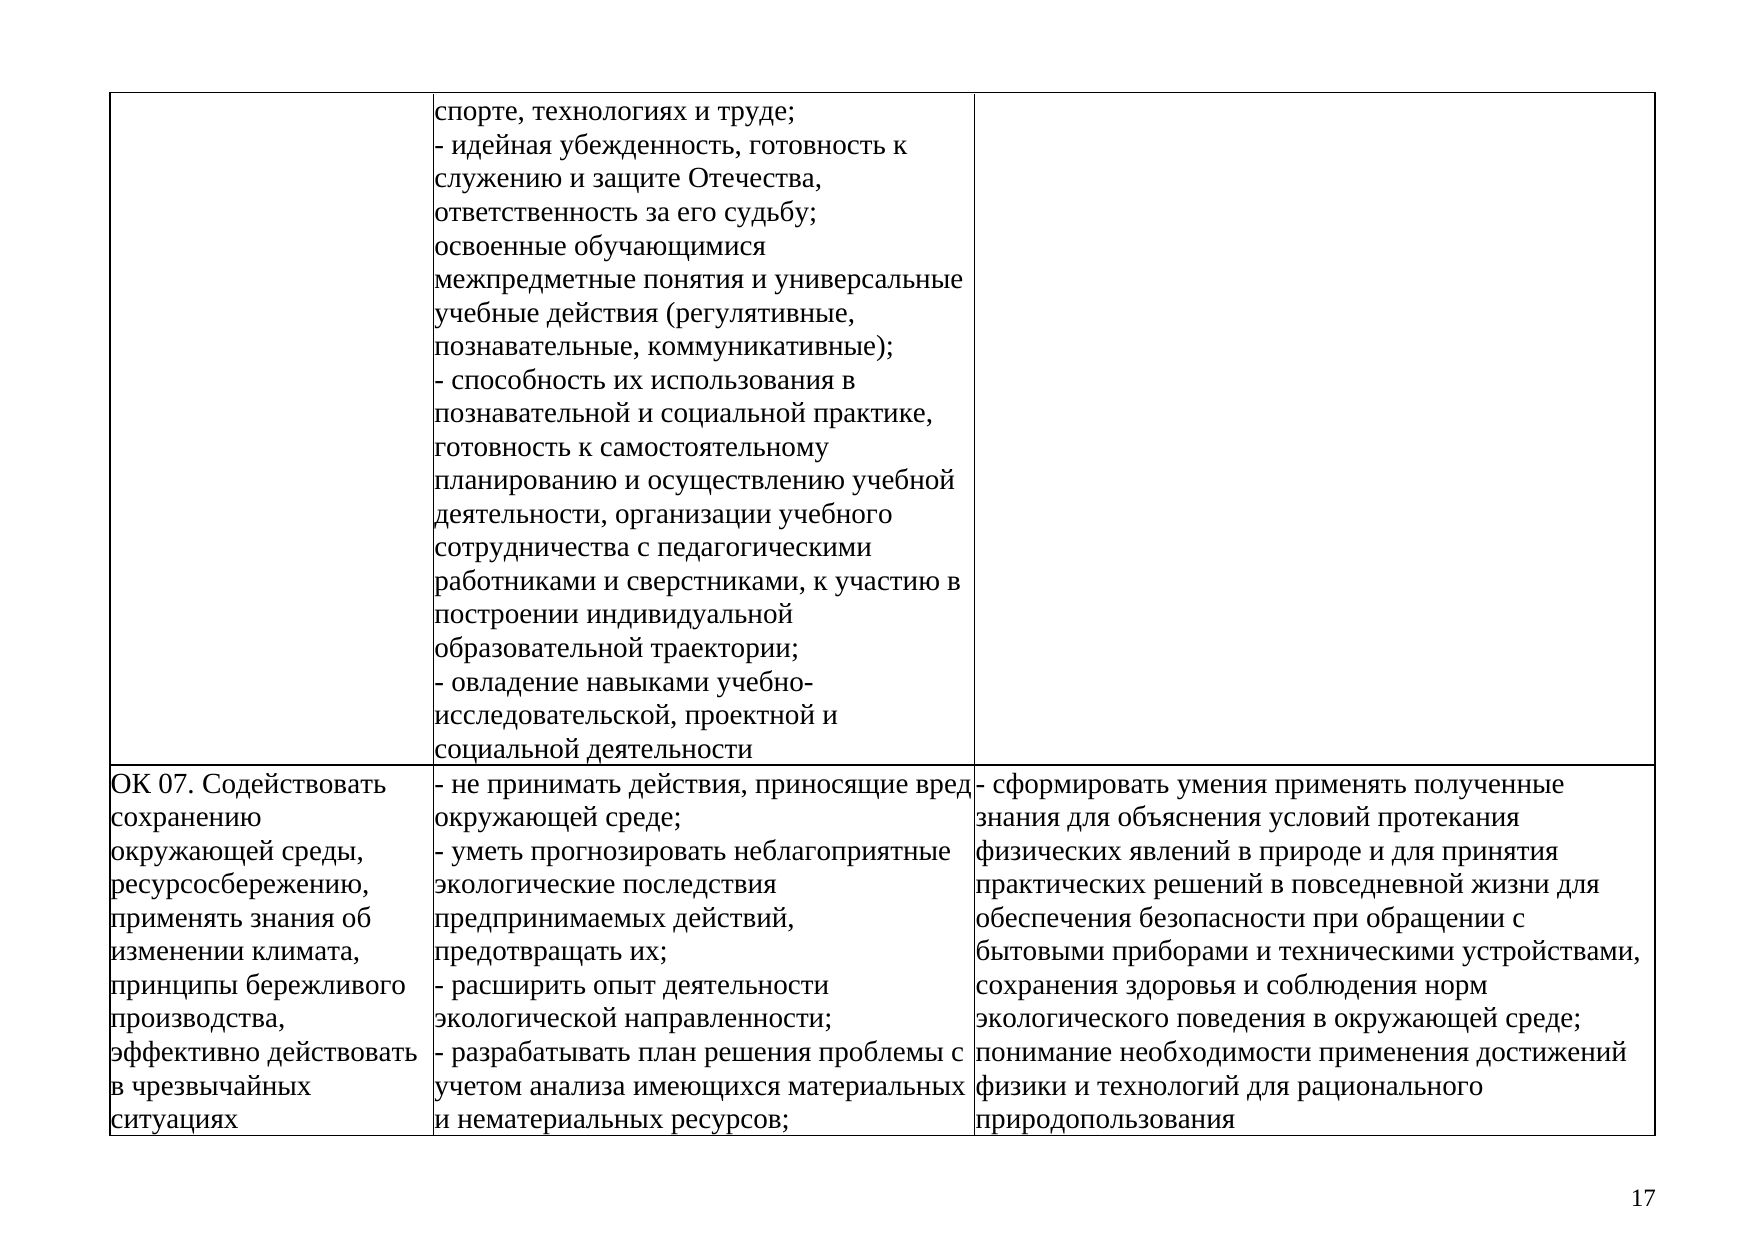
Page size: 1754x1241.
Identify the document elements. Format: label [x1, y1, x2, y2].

table_cell [975, 766, 1654, 1135]
table_cell [434, 766, 974, 1135]
table_cell [434, 93, 974, 764]
table_cell [975, 93, 1654, 764]
table_cell [111, 93, 433, 764]
table_cell [111, 766, 433, 1135]
